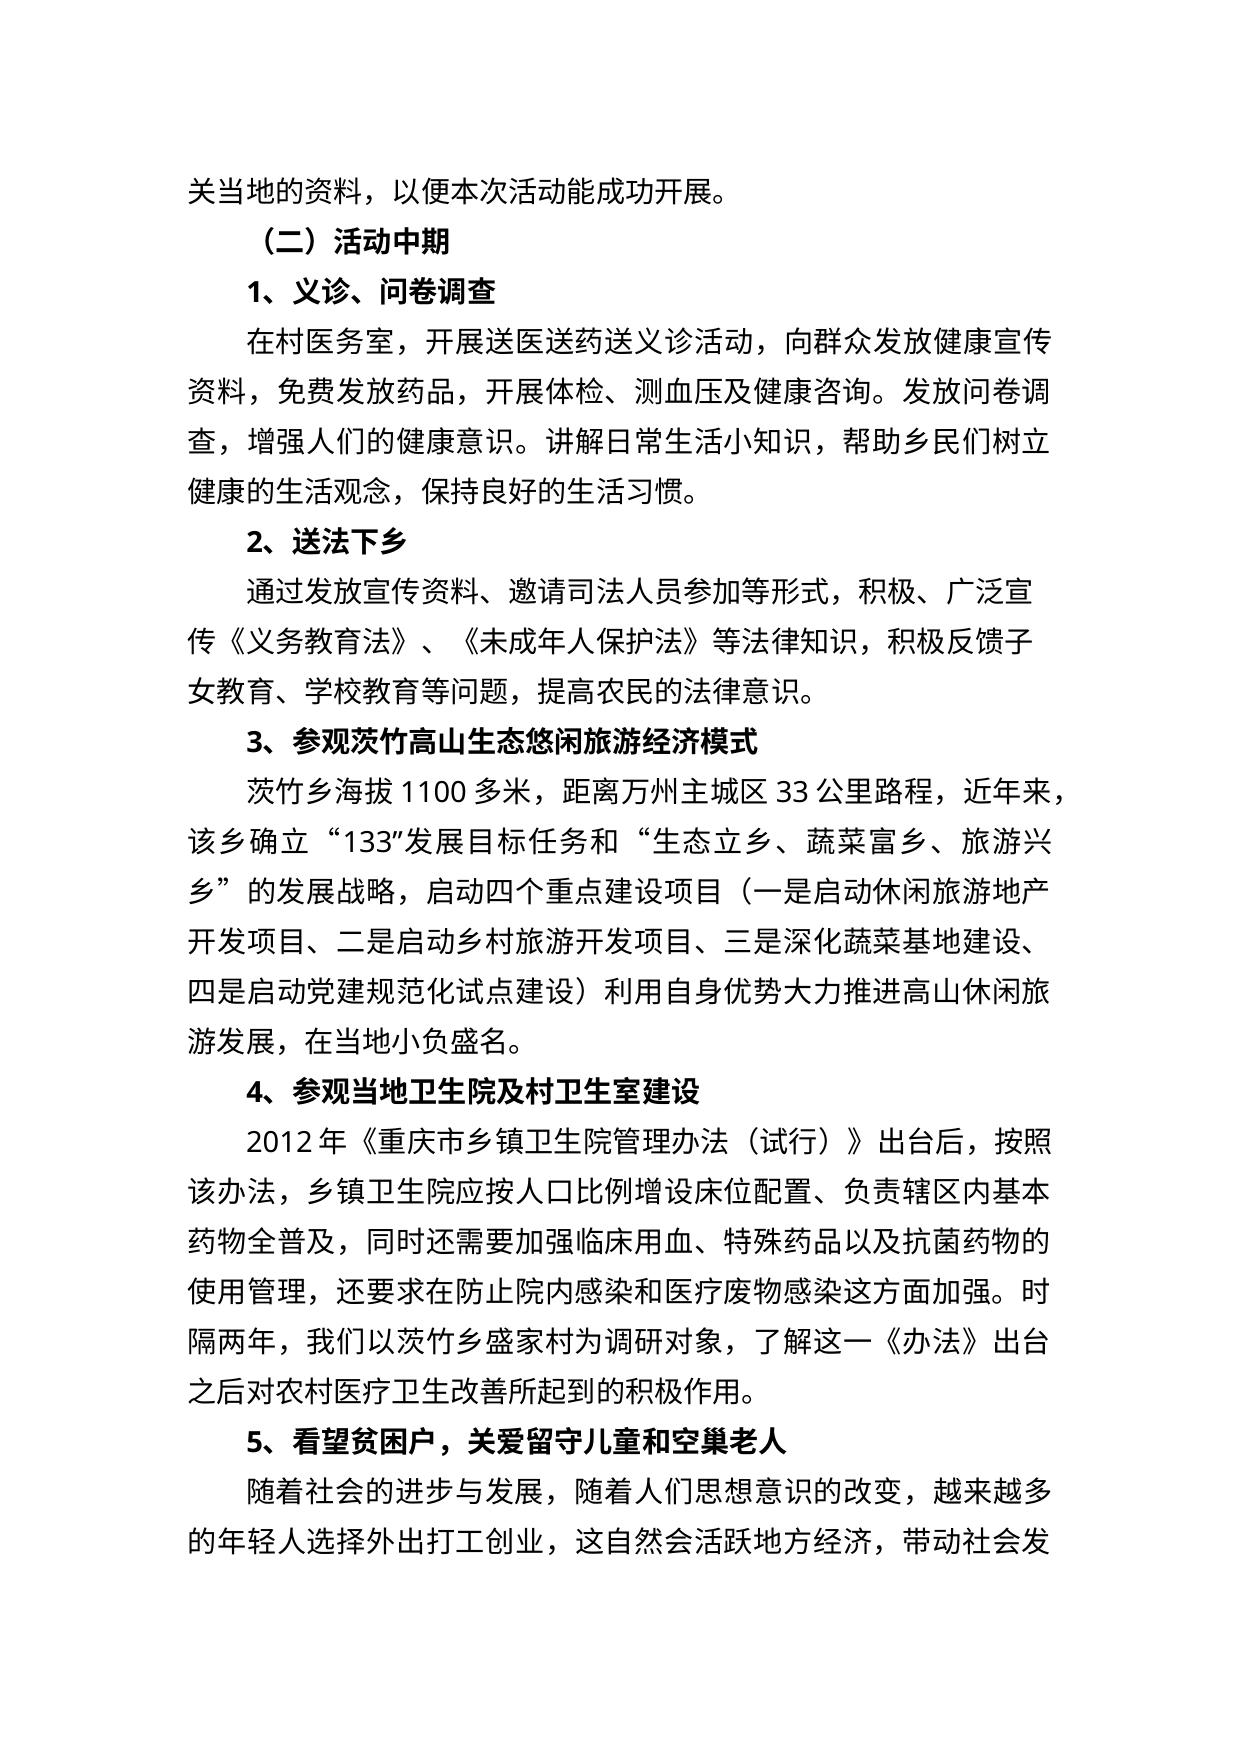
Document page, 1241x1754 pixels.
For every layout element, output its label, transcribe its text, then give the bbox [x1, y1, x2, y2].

text 5、看望贫困户，关爱留守儿童和空巢老人 [187, 1412, 1053, 1462]
text 茨竹乡海拔1100多米，距离万州主城区33公里路程，近年来，该乡确立“133”发展目标任务和“生态立乡、蔬菜富乡、旅游兴乡”的发展战略，启动四个重点建设项目（一是启动休闲旅游地产开发项目、二是启动乡村旅游开发项目、三是深化蔬菜基地建设、四是启动党建规范化试点建设）利用自身优势大力推进高山休闲旅游发展，在当地小负盛名。 [187, 762, 1053, 1062]
text 3、参观茨竹高山生态悠闲旅游经济模式 [187, 712, 1053, 762]
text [187, 1462, 1053, 1562]
text （二）活动中期 [187, 212, 1053, 262]
text 2012年《重庆市乡镇卫生院管理办法（试行）》出台后，按照该办法，乡镇卫生院应按人口比例增设床位配置、负责辖区内基本药物全普及，同时还需要加强临床用血、特殊药品以及抗菌药物的使用管理，还要求在防止院内感染和医疗废物感染这方面加强。时隔两年，我们以茨竹乡盛家村为调研对象，了解这一《办法》出台之后对农村医疗卫生改善所起到的积极作用。 [187, 1112, 1053, 1412]
text 通过发放宣传资料、邀请司法人员参加等形式，积极、广泛宣传《义务教育法》、《未成年人保护法》等法律知识，积极反馈子女教育、学校教育等问题，提高农民的法律意识。 [187, 562, 1053, 712]
text 4、参观当地卫生院及村卫生室建设 [187, 1062, 1053, 1112]
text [187, 162, 1053, 212]
text 2、送法下乡 [187, 512, 1053, 562]
text 1、义诊、问卷调查 [187, 262, 1053, 312]
text 在村医务室，开展送医送药送义诊活动，向群众发放健康宣传资料，免费发放药品，开展体检、测血压及健康咨询。发放问卷调查，增强人们的健康意识。讲解日常生活小知识，帮助乡民们树立健康的生活观念，保持良好的生活习惯。 [187, 312, 1053, 512]
